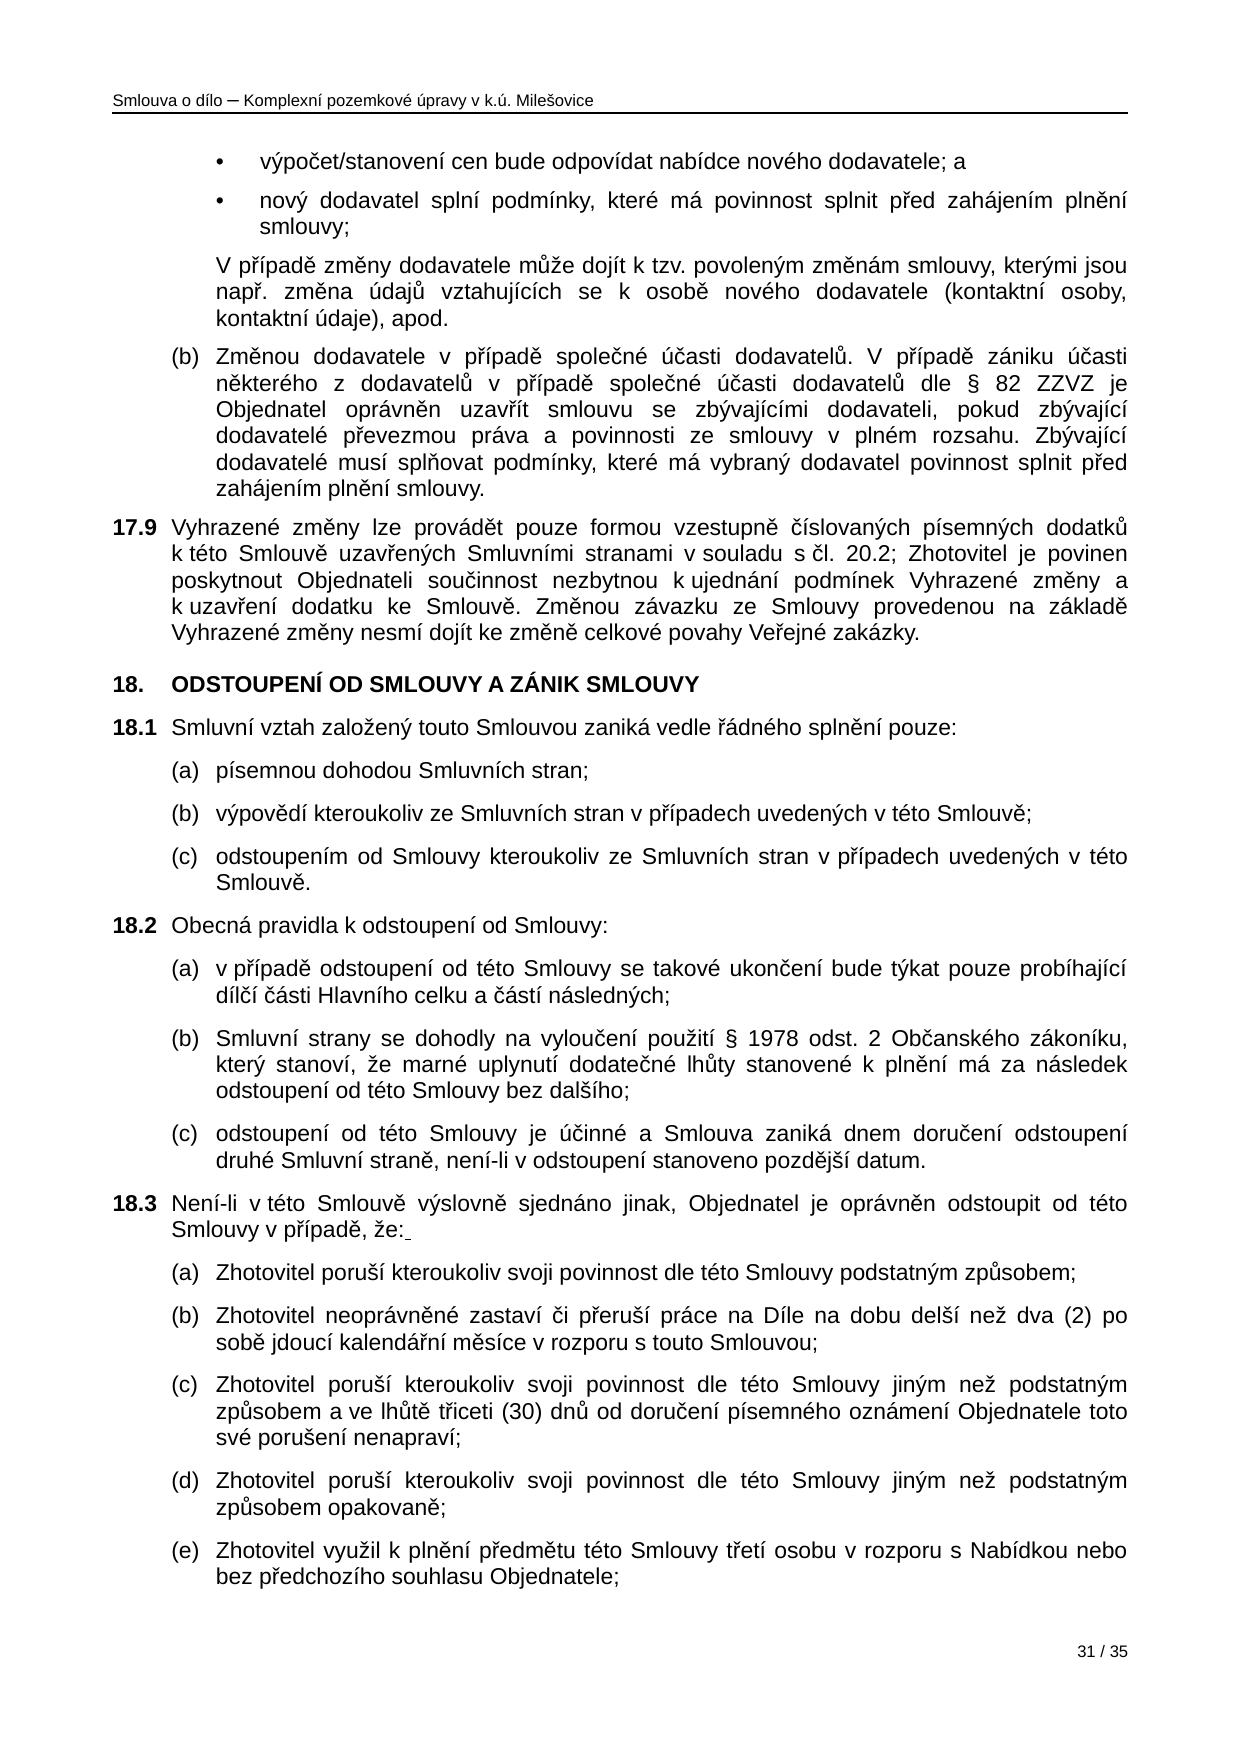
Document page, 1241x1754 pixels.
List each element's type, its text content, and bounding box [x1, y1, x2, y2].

text Není-li v této Smlouvě výslovně sjednáno jinak, Objednatel je oprávněn odstoupit od této Smlouvy v případě, že: [112, 1190, 1128, 1242]
text Vyhrazené změny lze provádět pouze formou vzestupně číslovaných písemných dodatků k této Smlouvě uzavřených Smluvními stranami v souladu s čl. 20.2; Zhotovitel je povinen poskytnout Objednateli součinnost nezbytnou k ujednání podmínek Vyhrazené změny a k uzavření dodatku ke Smlouvě. Změnou závazku ze Smlouvy provedenou na základě Vyhrazené změny nesmí dojít ke změně celkové povahy Veřejné zakázky. [112, 514, 1128, 646]
text Obecná pravidla k odstoupení od Smlouvy: [112, 912, 1128, 938]
text Zhotovitel poruší kteroukoliv svoji povinnost dle této Smlouvy jiným než podstatným způsobem a ve lhůtě třiceti (30) dnů od doručení písemného oznámení Objednatele toto své porušení nenapraví; [171, 1371, 1128, 1451]
text V případě změny dodavatele může dojít k tzv. povoleným změnám smlouvy, kterými jsou např. změna údajů vztahujících se k osobě nového dodavatele (kontaktní osoby, kontaktní údaje), apod. [216, 252, 1128, 331]
text odstoupení od této Smlouvy je účinné a Smlouva zaniká dnem doručení odstoupení druhé Smluvní straně, není-li v odstoupení stanoveno pozdější datum. [171, 1120, 1128, 1173]
list Zhotovitel neoprávněné zastaví či přeruší práce na Díle na dobu delší než dva (2) po sobě jdoucí kalendářní měsíce v rozporu s touto Smlouvou; [171, 1302, 1128, 1355]
list písemnou dohodou Smluvních stran; [171, 757, 1128, 783]
list Zhotovitel poruší kteroukoliv svoji povinnost dle této Smlouvy podstatným způsobem; [171, 1259, 1128, 1285]
text Smluvní strany se dohodly na vyloučení použití § 1978 odst. 2 Občanského zákoníku, který stanoví, že marné uplynutí dodatečné lhůty stanovené k plnění má za následek odstoupení od této Smlouvy bez dalšího; [171, 1024, 1128, 1104]
text odstoupením od Smlouvy kteroukoliv ze Smluvních stran v případech uvedených v této Smlouvě. [171, 843, 1128, 896]
text • nový dodavatel splní podmínky, které má povinnost splnit před zahájením plnění smlouvy; [216, 187, 1128, 239]
text Zhotovitel využil k plnění předmětu této Smlouvy třetí osobu v rozporu s Nabídkou nebo bez předchozího souhlasu Objednatele; [171, 1537, 1128, 1589]
text výpovědí kteroukoliv ze Smluvních stran v případech uvedených v této Smlouvě; [171, 800, 1128, 826]
list v případě odstoupení od této Smlouvy se takové ukončení bude týkat pouze probíhající dílčí části Hlavního celku a částí následných; [171, 955, 1128, 1008]
list Změnou dodavatele v případě společné účasti dodavatelů. V případě zániku účasti některého z dodavatelů v případě společné účasti dodavatelů dle § 82 ZZVZ je Objednatel oprávněn uzavřít smlouvu se zbývajícími dodavateli, pokud zbývající dodavatelé převezmou práva a povinnosti ze smlouvy v plném rozsahu. Zbývající dodavatelé musí splňovat podmínky, které má vybraný dodavatel povinnost splnit před zahájením plnění smlouvy. [171, 343, 1128, 501]
text • výpočet/stanovení cen bude odpovídat nabídce nového dodavatele; a [216, 148, 1128, 174]
text ODSTOUPENÍ OD SMLOUVY a zánik smlouvy [112, 671, 1128, 697]
text Zhotovitel poruší kteroukoliv svoji povinnost dle této Smlouvy jiným než podstatným způsobem opakovaně; [171, 1467, 1128, 1520]
text Smluvní vztah založený touto Smlouvou zaniká vedle řádného splnění pouze: [112, 714, 1128, 740]
